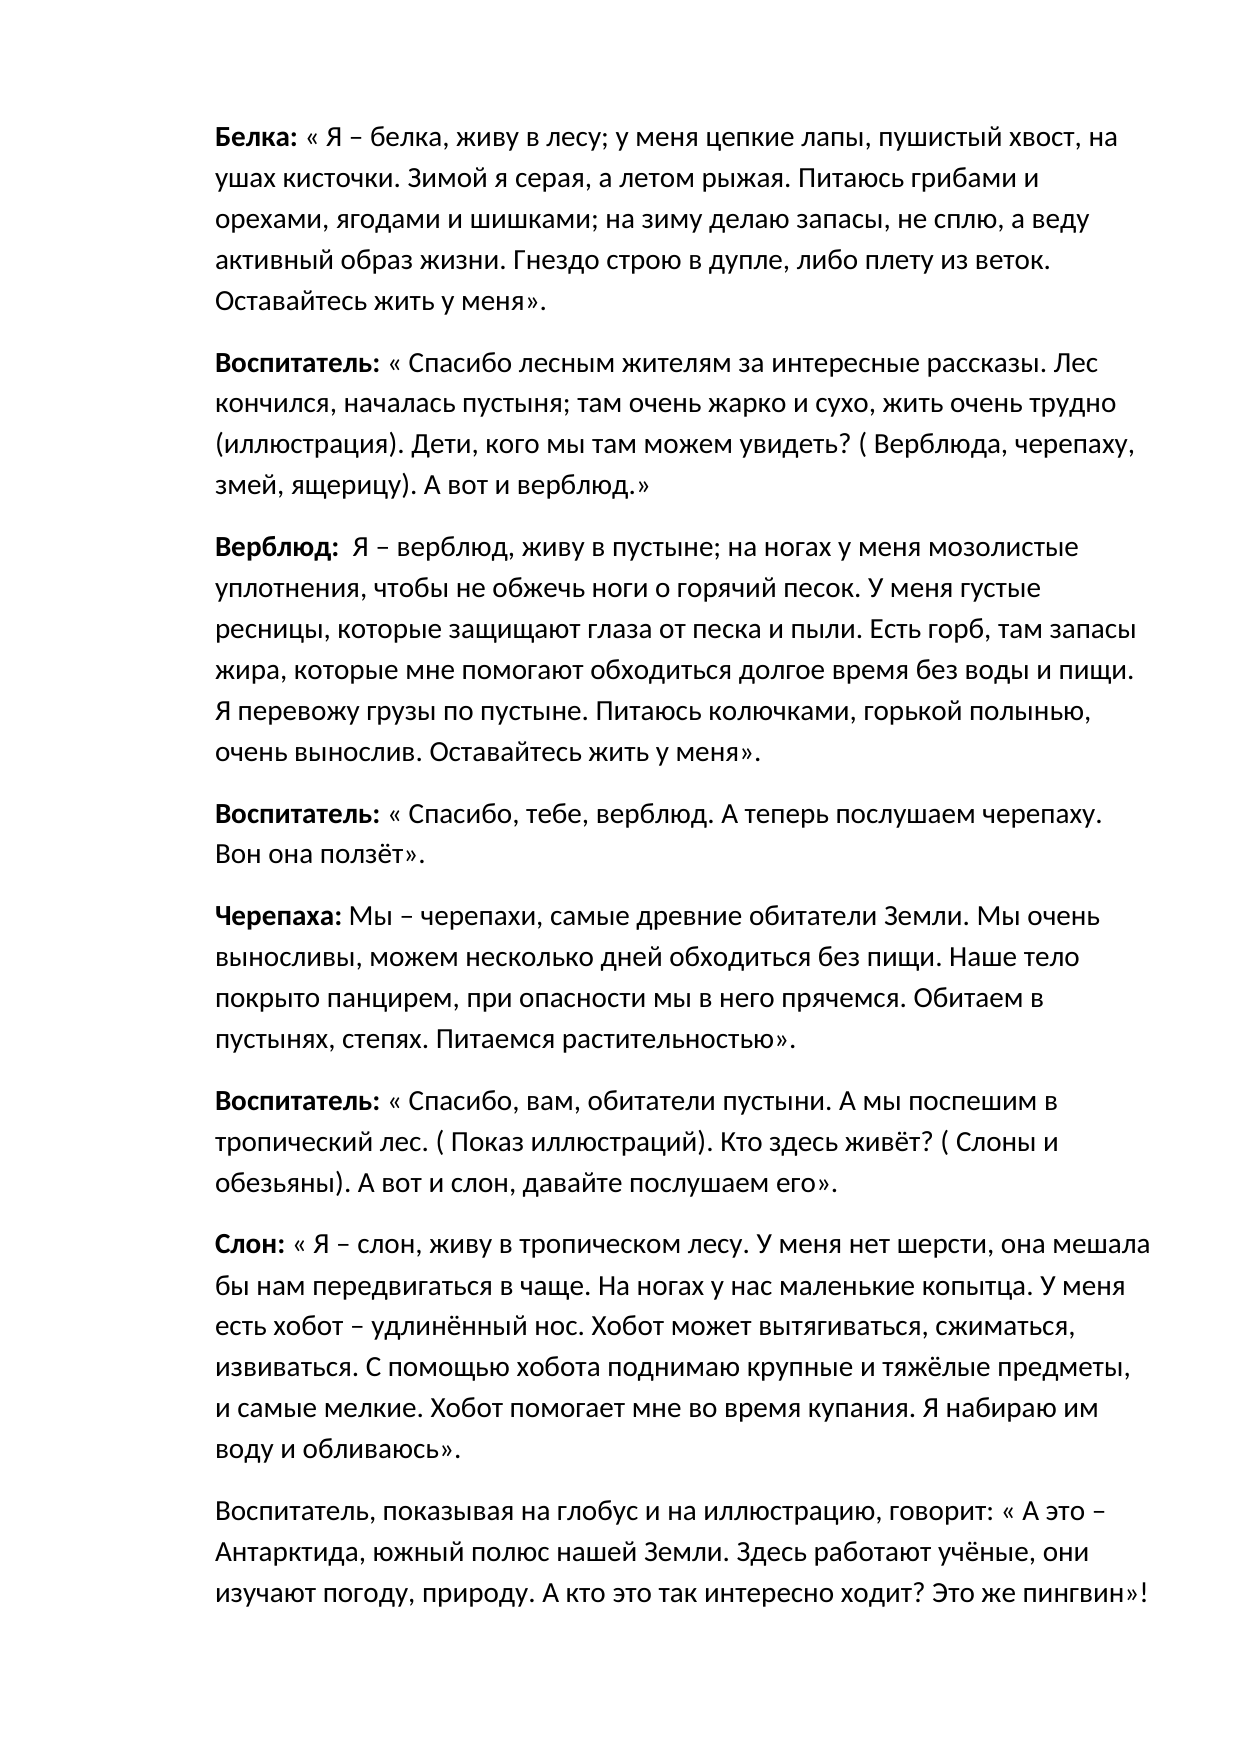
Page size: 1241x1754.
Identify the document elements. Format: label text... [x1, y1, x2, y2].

text Слон: « Я – слон, живу в тропическом лесу. У меня нет шерсти, она мешала бы нам передвигаться в чаще. На ногах у нас маленькие копытца. У меня есть хобот – удлинённый нос. Хобот может вытягиваться, сжиматься, извиваться. С помощью хобота поднимаю крупные и тяжёлые предметы, и самые мелкие. Хобот помогает мне во время купания. Я набираю им воду и обливаюсь». [215, 1226, 1152, 1466]
text Верблюд: Я – верблюд, живу в пустыне; на ногах у меня мозолистые уплотнения, чтобы не обжечь ноги о горячий песок. У меня густые ресницы, которые защищают глаза от песка и пыли. Есть горб, там запасы жира, которые мне помогают обходиться долгое время без воды и пищи. Я перевожу грузы по пустыне. Питаюсь колючками, горькой полынью, очень вынослив. Оставайтесь жить у меня». [215, 528, 1152, 768]
text Воспитатель, показывая на глобус и на иллюстрацию, говорит: « А это – Антарктида, южный полюс нашей Земли. Здесь работают учёные, они изучают погоду, природу. А кто это так интересно ходит? Это же пингвин»! [215, 1492, 1152, 1609]
text Воспитатель: « Спасибо, вам, обитатели пустыни. А мы поспешим в тропический лес. ( Показ иллюстраций). Кто здесь живёт? ( Слоны и обезьяны). А вот и слон, давайте послушаем его». [215, 1082, 1152, 1199]
text Воспитатель: « Спасибо, тебе, верблюд. А теперь послушаем черепаху. Вон она ползёт». [215, 795, 1152, 871]
text Белка: « Я – белка, живу в лесу; у меня цепкие лапы, пушистый хвост, на ушах кисточки. Зимой я серая, а летом рыжая. Питаюсь грибами и орехами, ягодами и шишками; на зиму делаю запасы, не сплю, а веду активный образ жизни. Гнездо строю в дупле, либо плету из веток. Оставайтесь жить у меня». [215, 118, 1152, 317]
text Черепаха: Мы – черепахи, самые древние обитатели Земли. Мы очень выносливы, можем несколько дней обходиться без пищи. Наше тело покрыто панцирем, при опасности мы в него прячемся. Обитаем в пустынях, степях. Питаемся растительностью». [215, 897, 1152, 1056]
text Воспитатель: « Спасибо лесным жителям за интересные рассказы. Лес кончился, началась пустыня; там очень жарко и сухо, жить очень трудно (иллюстрация). Дети, кого мы там можем увидеть? ( Верблюда, черепаху, змей, ящерицу). А вот и верблюд.» [215, 344, 1152, 502]
